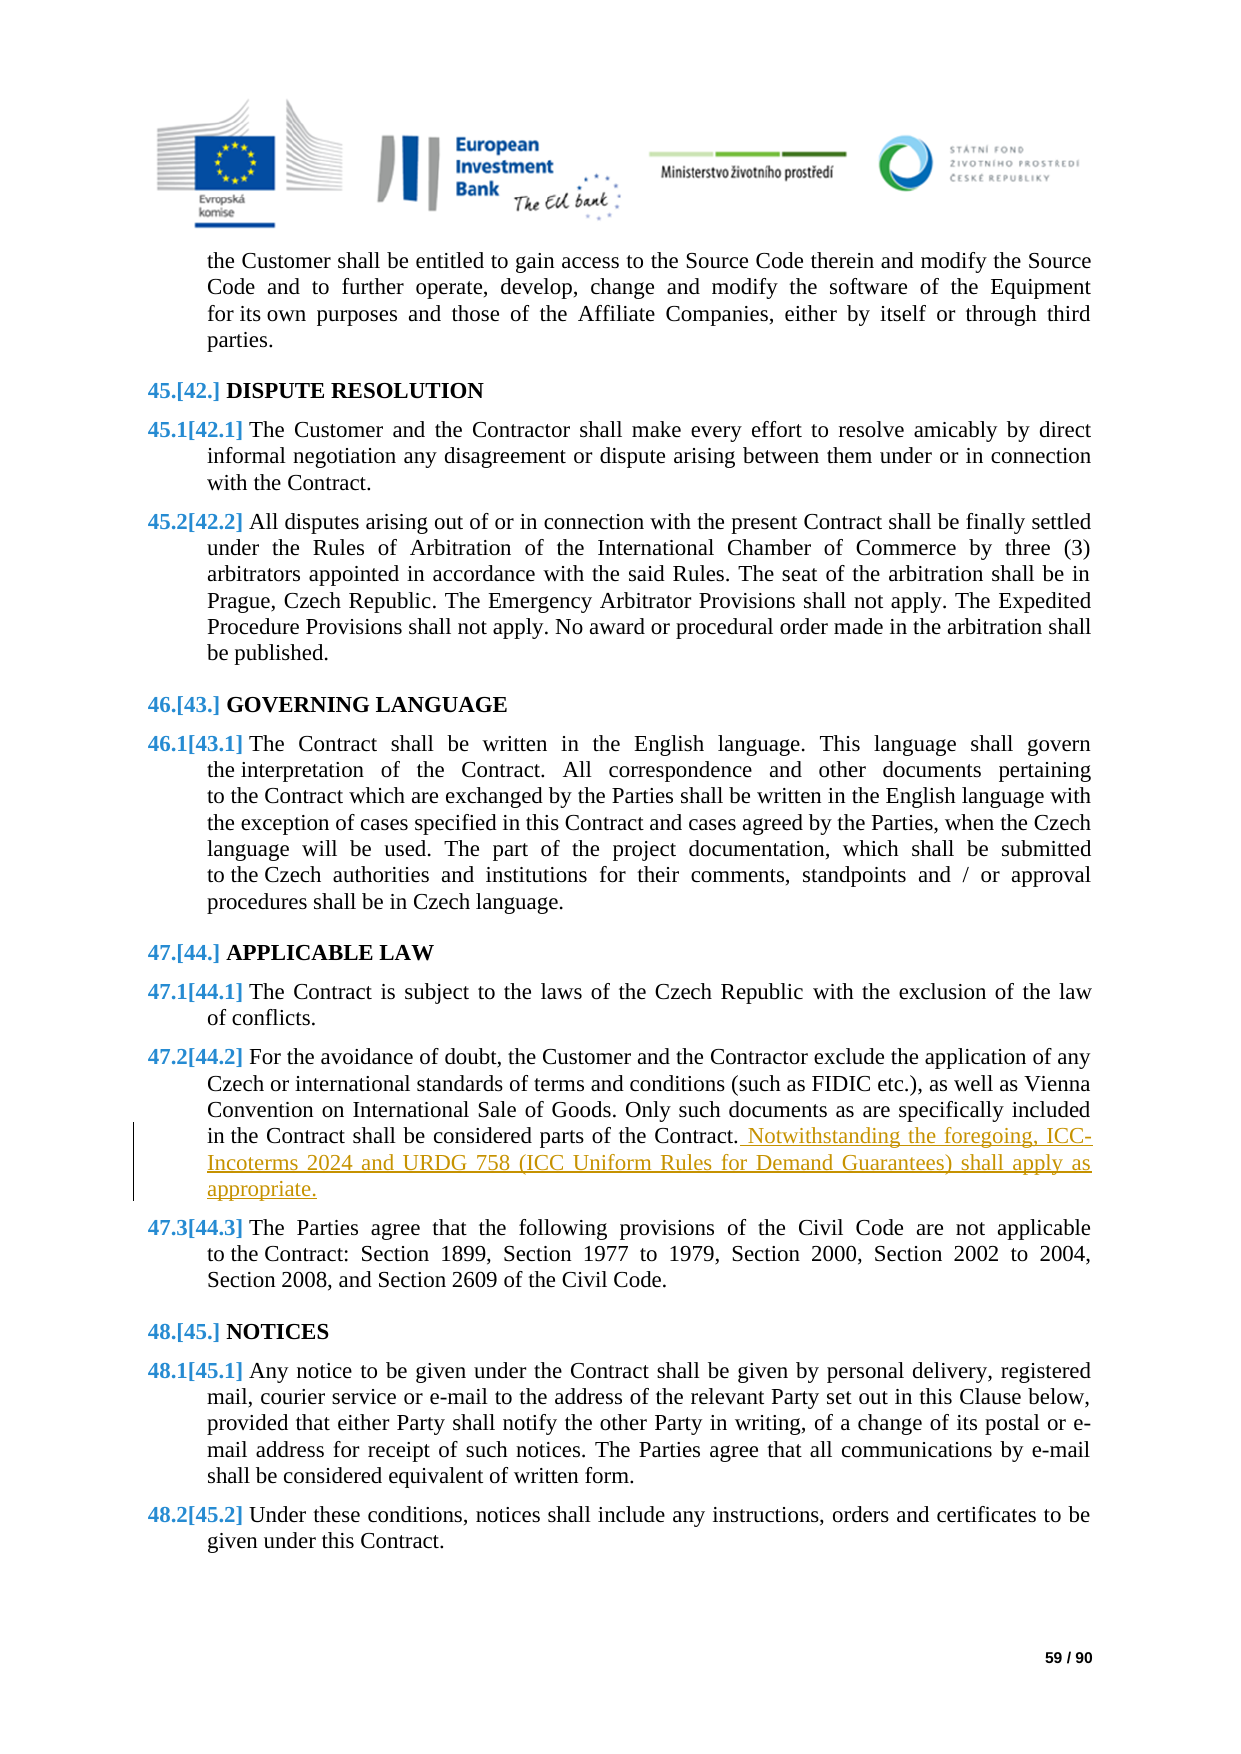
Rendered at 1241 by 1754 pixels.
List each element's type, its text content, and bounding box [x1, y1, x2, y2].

picture [147, 87, 1093, 235]
text NOTICES [148, 1318, 1092, 1344]
text The Parties agree that the following provisions of the Civil Code are not applicable to the Contract: Section 1899, Section 1977 to 1979, Section 2000, Section 2002 to 2004, Section 2008, and Section 2609 of the Civil Code. [148, 1214, 1092, 1293]
text Under these conditions, notices shall include any instructions, orders and certificates to be given under this Contract. [148, 1501, 1092, 1554]
text the Customer shall be entitled to gain access to the Source Code therein and modify the Source Code and to further operate, develop, change and modify the software of the Equipment for its own purposes and those of the Affiliate Companies, either by itself or through third parties. [207, 247, 1092, 352]
text The Customer and the Contractor shall make every effort to resolve amicably by direct informal negotiation any disagreement or dispute arising between them under or in connection with the Contract. [148, 416, 1092, 495]
text APPLICABLE LAW [148, 939, 1092, 966]
text For the avoidance of doubt, the Customer and the Contractor exclude the application of any Czech or international standards of terms and conditions (such as FIDIC etc.), as well as Vienna Convention on International Sale of Goods. Only such documents as are specifically included in the Contract shall be considered parts of the Contract. [148, 1043, 1092, 1201]
text GOVERNING LANGUAGE [148, 691, 1092, 717]
text The Contract is subject to the laws of the Czech Republic with the exclusion of the law of conflicts. [148, 978, 1092, 1031]
text DISPUTE RESOLUTION [148, 377, 1092, 404]
text The Contract shall be written in the English language. This language shall govern the interpretation of the Contract. All correspondence and other documents pertaining to the Contract which are exchanged by the Parties shall be written in the English language with the exception of cases specified in this Contract and cases agreed by the Parties, when the Czech language will be used. The part of the project documentation, which shall be submitted to the Czech authorities and institutions for their comments, standpoints and / or approval procedures shall be in Czech language. [148, 730, 1092, 914]
text All disputes arising out of or in connection with the present Contract shall be finally settled under the Rules of Arbitration of the International Chamber of Commerce by three (3) arbitrators appointed in accordance with the said Rules. The seat of the arbitration shall be in Prague, Czech Republic. The Emergency Arbitrator Provisions shall not apply. The Expedited Procedure Provisions shall not apply. No award or procedural order made in the arbitration shall be published. [148, 508, 1092, 666]
text Any notice to be given under the Contract shall be given by personal delivery, registered mail, courier service or e-mail to the address of the relevant Party set out in this Clause below, provided that either Party shall notify the other Party in writing, of a change of its postal or e-mail address for receipt of such notices. The Parties agree that all communications by e-mail shall be considered equivalent of written form. [148, 1357, 1092, 1488]
